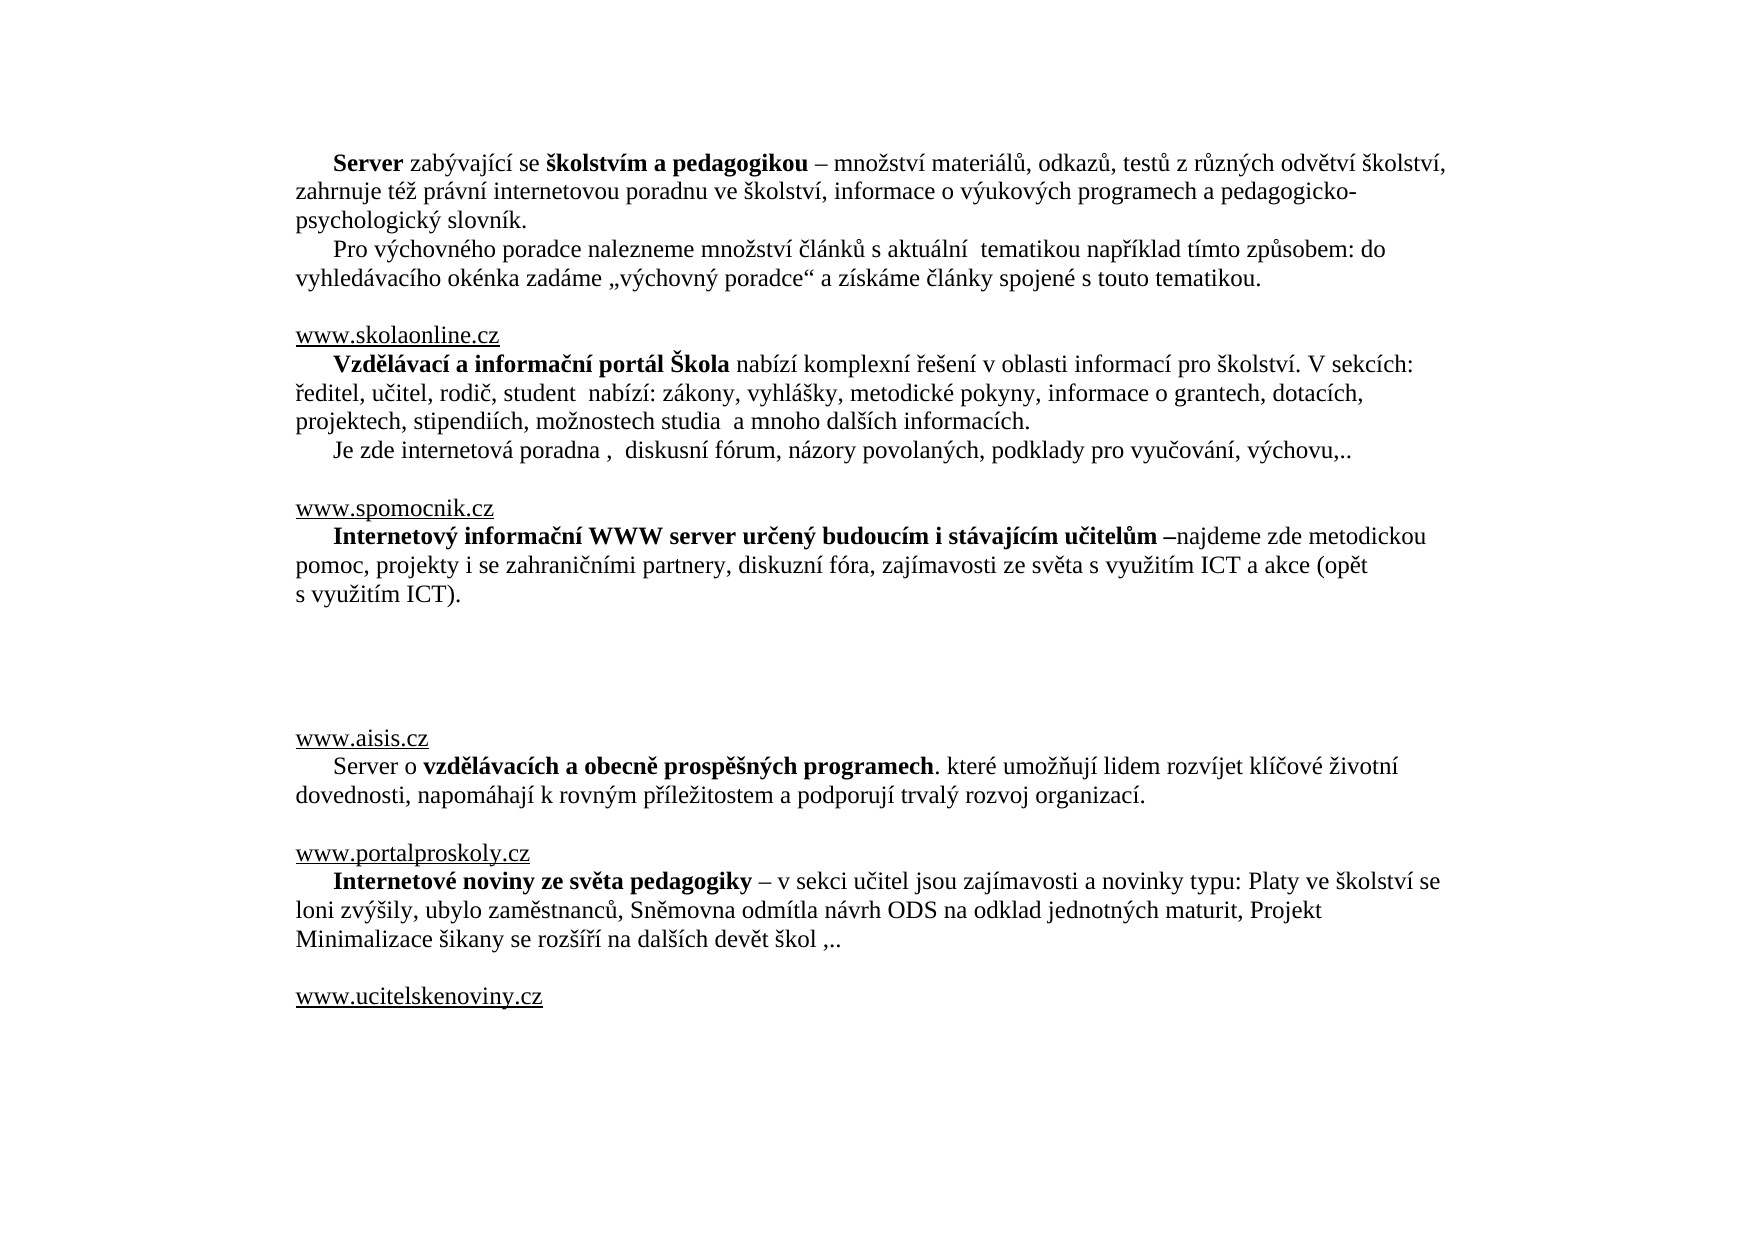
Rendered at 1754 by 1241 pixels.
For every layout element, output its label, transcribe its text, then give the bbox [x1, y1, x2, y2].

text Vzdělávací a informační portál Škola nabízí komplexní řešení v oblasti informací pro školství. V sekcích: ředitel, učitel, rodič, student nabízí: zákony, vyhlášky, metodické pokyny, informace o grantech, dotacích, projektech, stipendiích, možnostech studia a mnoho dalších informacích. [295, 349, 1459, 435]
text Server zabývající se školstvím a pedagogikou – množství materiálů, odkazů, testů z různých odvětví školství, zahrnuje též právní internetovou poradnu ve školství, informace o výukových programech a pedagogicko-psychologický slovník. [295, 148, 1459, 234]
text www.spomocnik.cz [295, 493, 1459, 521]
text www.skolaonline.cz [295, 320, 1459, 349]
text Internetový informační WWW server určený budoucím i stávajícím učitelům –najdeme zde metodickou pomoc, projekty i se zahraničními partnery, diskuzní fóra, zajímavosti ze světa s využitím ICT a akce (opět s využitím ICT). [295, 521, 1459, 608]
text Server o vzdělávacích a obecně prospěšných programech. které umožňují lidem rozvíjet klíčové životní dovednosti, napomáhají k rovným příležitostem a podporují trvalý rozvoj organizací. [295, 751, 1459, 809]
text Internetové noviny ze světa pedagogiky – v sekci učitel jsou zajímavosti a novinky typu: Platy ve školství se loni zvýšily, ubylo zaměstnanců, Sněmovna odmítla návrh ODS na odklad jednotných maturit, Projekt Minimalizace šikany se rozšíří na dalších devět škol ,.. [295, 866, 1459, 953]
text Je zde internetová poradna , diskusní fórum, názory povolaných, podklady pro vyučování, výchovu,.. [295, 435, 1459, 464]
text www.aisis.cz [295, 723, 1459, 751]
text www.ucitelskenoviny.cz [295, 981, 1459, 1010]
text Pro výchovného poradce nalezneme množství článků s aktuální tematikou například tímto způsobem: do vyhledávacího okénka zadáme „výchovný poradce“ a získáme články spojené s touto tematikou. [295, 234, 1459, 291]
text www.portalproskoly.cz [295, 838, 1459, 866]
